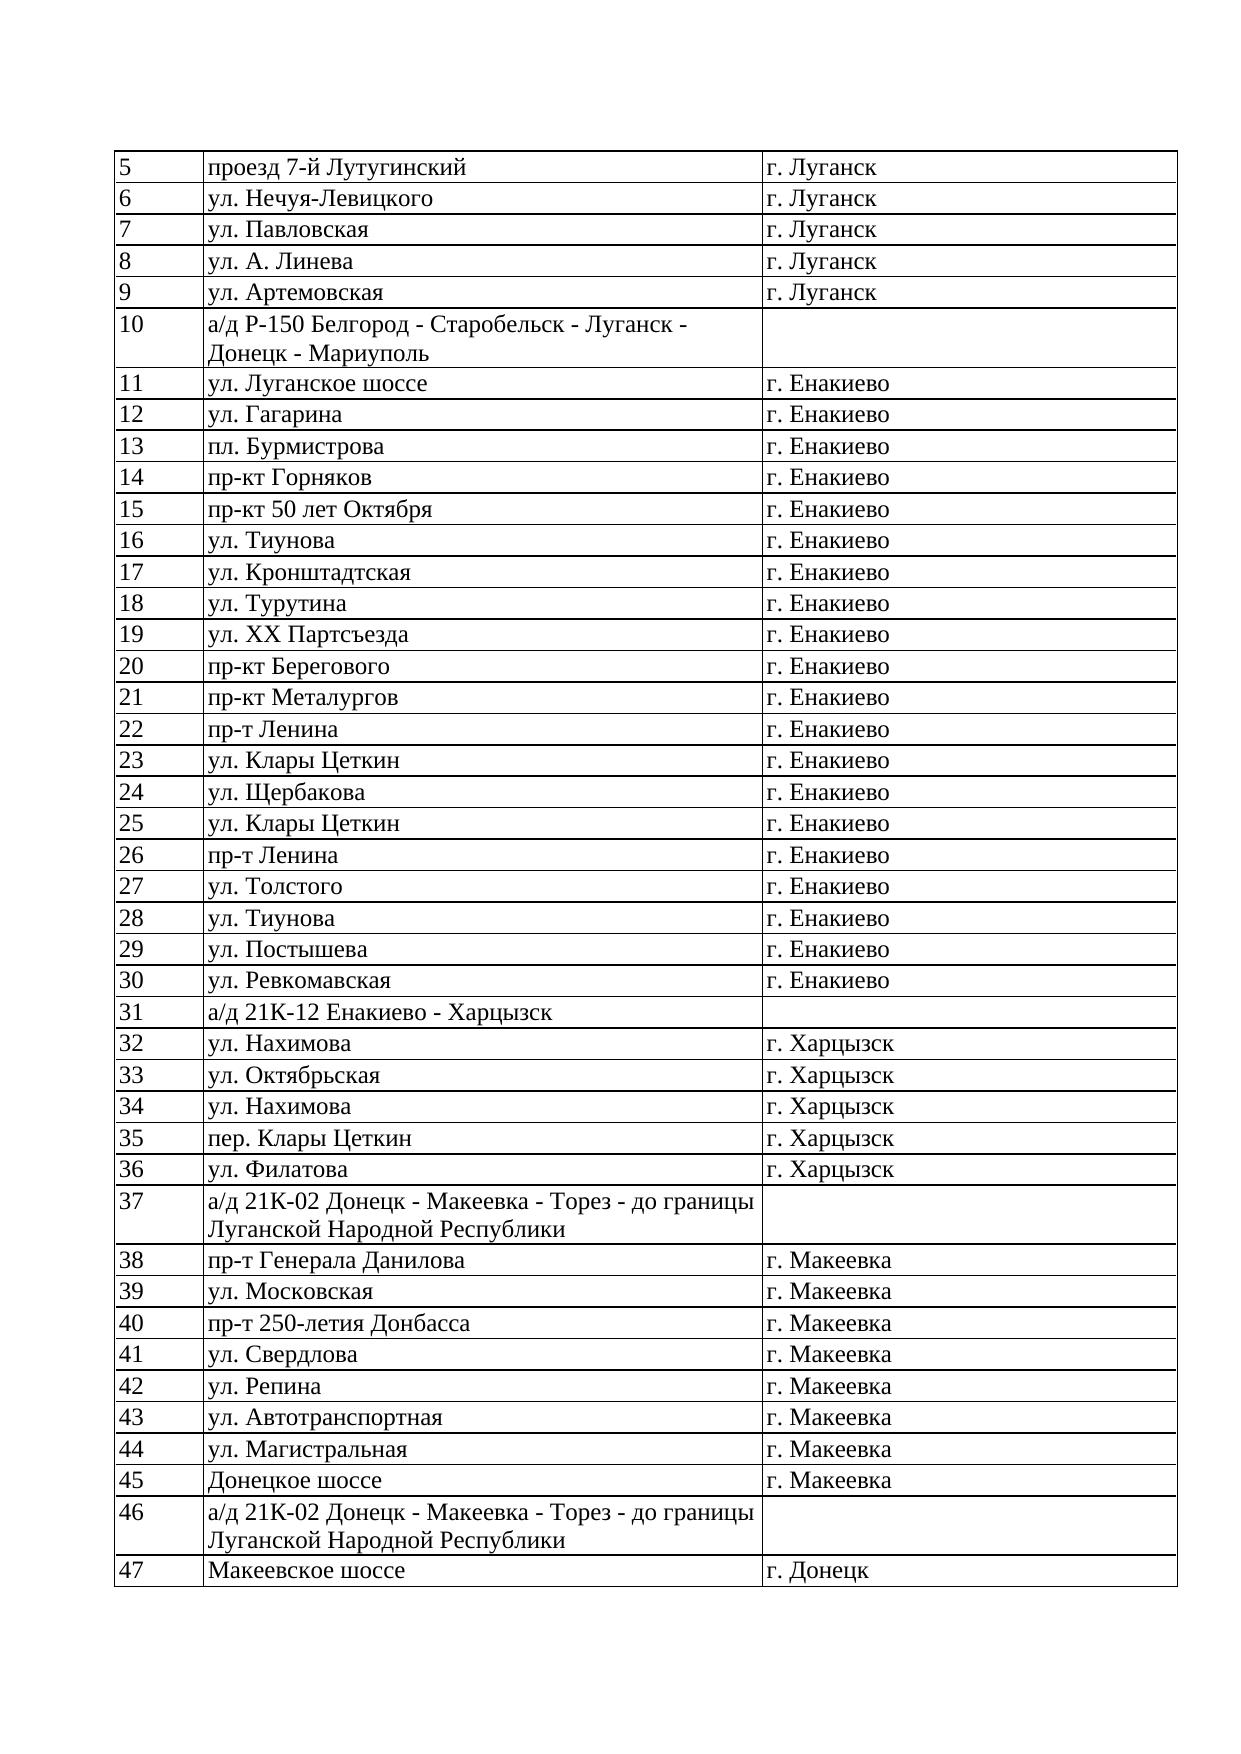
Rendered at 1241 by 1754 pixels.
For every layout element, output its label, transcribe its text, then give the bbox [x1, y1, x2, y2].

table_cell пр-т 250-летия Донбасса [204, 1308, 762, 1338]
table_cell 29 [115, 934, 203, 964]
table_cell г. Макеевка [763, 1243, 1177, 1275]
table_cell г. Енакиево [763, 807, 1177, 838]
table_cell Донецкое шоссе [204, 1465, 762, 1495]
table_cell 5 [115, 152, 203, 181]
table_cell ул. Постышева [204, 934, 762, 964]
table_cell г. Харцызск [763, 1153, 1177, 1184]
table_cell ул. Свердлова [204, 1339, 762, 1369]
table_cell 26 [115, 839, 203, 870]
table_cell ул. Тиунова [204, 525, 762, 555]
table_cell 21 [115, 682, 203, 712]
table_cell 42 [115, 1370, 203, 1401]
table_cell г. Енакиево [763, 775, 1177, 807]
table_cell 18 [115, 588, 203, 618]
table_cell ул. Турутина [204, 588, 762, 618]
table_cell г. Макеевка [763, 1275, 1177, 1306]
table_cell г. Енакиево [763, 964, 1177, 996]
table_cell ул. Автотранспортная [204, 1402, 762, 1432]
table_cell г. Макеевка [763, 1401, 1177, 1432]
table_cell ул. Щербакова [204, 777, 762, 807]
table_cell пер. Клары Цеткин [204, 1123, 762, 1153]
table_cell г. Луганск [763, 213, 1177, 244]
table_cell 14 [115, 462, 203, 492]
table_cell г. Луганск [763, 181, 1177, 213]
table_cell 46 [115, 1496, 203, 1554]
table_cell 6 [115, 183, 203, 213]
table_cell г. Енакиево [763, 398, 1177, 429]
table_cell пр-т Генерала Данилова [204, 1245, 762, 1275]
table_cell г. Енакиево [763, 870, 1177, 901]
table_cell ул. Толстого [204, 871, 762, 901]
table_cell ул. Клары Цеткин [204, 808, 762, 838]
table_cell ул. Гагарина [204, 400, 762, 429]
table_cell 31 [115, 997, 203, 1027]
table_cell [763, 996, 1177, 1027]
table_cell г. Енакиево [763, 555, 1177, 587]
table_cell ул. Октябрьская [204, 1060, 762, 1090]
table_cell 11 [115, 368, 203, 398]
table_cell г. Енакиево [763, 650, 1177, 681]
table_cell 43 [115, 1402, 203, 1432]
table_cell г. Енакиево [763, 713, 1177, 744]
table_cell 15 [115, 493, 203, 524]
table_cell г. Енакиево [763, 524, 1177, 555]
table_cell 24 [115, 776, 203, 807]
table_cell 34 [115, 1091, 203, 1121]
table_cell а/д 21К-02 Донецк - Макеевка - Торез - до границы Луганской Народной Республики [204, 1186, 762, 1243]
table_cell 45 [115, 1465, 203, 1495]
table_cell пр-кт Горняков [204, 462, 762, 492]
table_cell [763, 1495, 1177, 1554]
table_cell 36 [115, 1154, 203, 1184]
table_cell 28 [115, 902, 203, 933]
table_cell г. Енакиево [763, 744, 1177, 775]
table_cell г. Харцызск [763, 1059, 1177, 1090]
table_cell ул. Луганское шоссе [204, 368, 762, 398]
table_cell г. Енакиево [763, 366, 1177, 398]
table_cell г. Макеевка [763, 1369, 1177, 1401]
table_cell г. Донецк [763, 1554, 1177, 1586]
table_cell 44 [115, 1433, 203, 1463]
table_cell пр-кт Берегового [204, 651, 762, 681]
table_cell 10 [115, 308, 203, 366]
table_cell ул. Нахимова [204, 1029, 762, 1058]
table_cell г. Луганск [763, 244, 1177, 276]
table_cell 35 [115, 1123, 203, 1153]
table_cell ул. Артемовская [204, 277, 762, 307]
table_cell ул. Нахимова [204, 1092, 762, 1121]
table_cell 7 [115, 214, 203, 244]
table_cell ул. Ревкомавская [204, 966, 762, 996]
table_cell 19 [115, 619, 203, 649]
table_cell 17 [115, 556, 203, 587]
table_cell ул. Репина [204, 1371, 762, 1401]
table_cell г. Харцызск [763, 1027, 1177, 1058]
table_cell ул. Клары Цеткин [204, 746, 762, 775]
table_cell ул. Магистральная [204, 1434, 762, 1463]
table_cell ул. Московская [204, 1276, 762, 1306]
table_cell 23 [115, 745, 203, 775]
table_cell 8 [115, 245, 203, 276]
table_cell 47 [115, 1555, 203, 1586]
table_cell 33 [115, 1060, 203, 1090]
table_cell проезд 7-й Лутугинский [204, 152, 762, 181]
table_cell 27 [115, 871, 203, 901]
table_cell а/д 21К-02 Донецк - Макеевка - Торез - до границы Луганской Народной Республики [204, 1497, 762, 1554]
table_cell 30 [115, 965, 203, 996]
table_cell г. Енакиево [763, 901, 1177, 933]
table_cell 22 [115, 714, 203, 744]
table_cell 39 [115, 1276, 203, 1306]
table_cell [763, 1184, 1177, 1243]
table_cell г. Макеевка [763, 1464, 1177, 1495]
table_cell Макеевское шоссе [204, 1556, 762, 1586]
table_cell ул. Тиунова [204, 903, 762, 933]
table_cell г. Луганск [763, 276, 1177, 307]
table_cell пл. Бурмистрова [204, 431, 762, 461]
table_cell г. Макеевка [763, 1306, 1177, 1338]
table_cell г. Енакиево [763, 492, 1177, 524]
table_cell ул. ХХ Партсъезда [204, 620, 762, 649]
table_cell 38 [115, 1244, 203, 1275]
table_cell ул. Кронштадтская [204, 557, 762, 587]
table_cell 25 [115, 808, 203, 838]
table_cell пр-т Ленина [204, 840, 762, 870]
table_cell г. Енакиево [763, 461, 1177, 492]
table_cell ул. Филатова [204, 1155, 762, 1184]
table_cell г. Макеевка [763, 1338, 1177, 1369]
table_cell пр-кт Металургов [204, 683, 762, 712]
table_cell г. Енакиево [763, 933, 1177, 964]
table_cell 32 [115, 1028, 203, 1058]
table_cell 20 [115, 651, 203, 681]
table_cell г. Харцызск [763, 1121, 1177, 1153]
table_cell г. Енакиево [763, 681, 1177, 712]
table_cell 9 [115, 277, 203, 307]
table_cell г. Макеевка [763, 1432, 1177, 1463]
table_cell г. Харцызск [763, 1090, 1177, 1121]
table_cell пр-кт 50 лет Октября [204, 494, 762, 524]
table_cell 37 [115, 1185, 203, 1243]
table_cell а/д Р-150 Белгород - Старобельск - Луганск - Донецк - Мариуполь [204, 309, 762, 366]
table_cell ул. А. Линева [204, 246, 762, 276]
table_cell [763, 307, 1177, 366]
table_cell г. Енакиево [763, 587, 1177, 618]
table_cell ул. Нечуя-Левицкого [204, 183, 762, 213]
table_cell г. Енакиево [763, 838, 1177, 870]
table_cell 12 [115, 399, 203, 429]
table_cell а/д 21К-12 Енакиево - Харцызск [204, 997, 762, 1027]
table_cell 16 [115, 525, 203, 555]
table_cell г. Луганск [763, 152, 1177, 181]
table_cell 41 [115, 1339, 203, 1369]
table_cell г. Енакиево [763, 618, 1177, 649]
table_cell пр-т Ленина [204, 714, 762, 744]
table_cell 40 [115, 1307, 203, 1338]
table_cell ул. Павловская [204, 215, 762, 244]
table_cell г. Енакиево [763, 429, 1177, 461]
table_cell 13 [115, 430, 203, 461]
